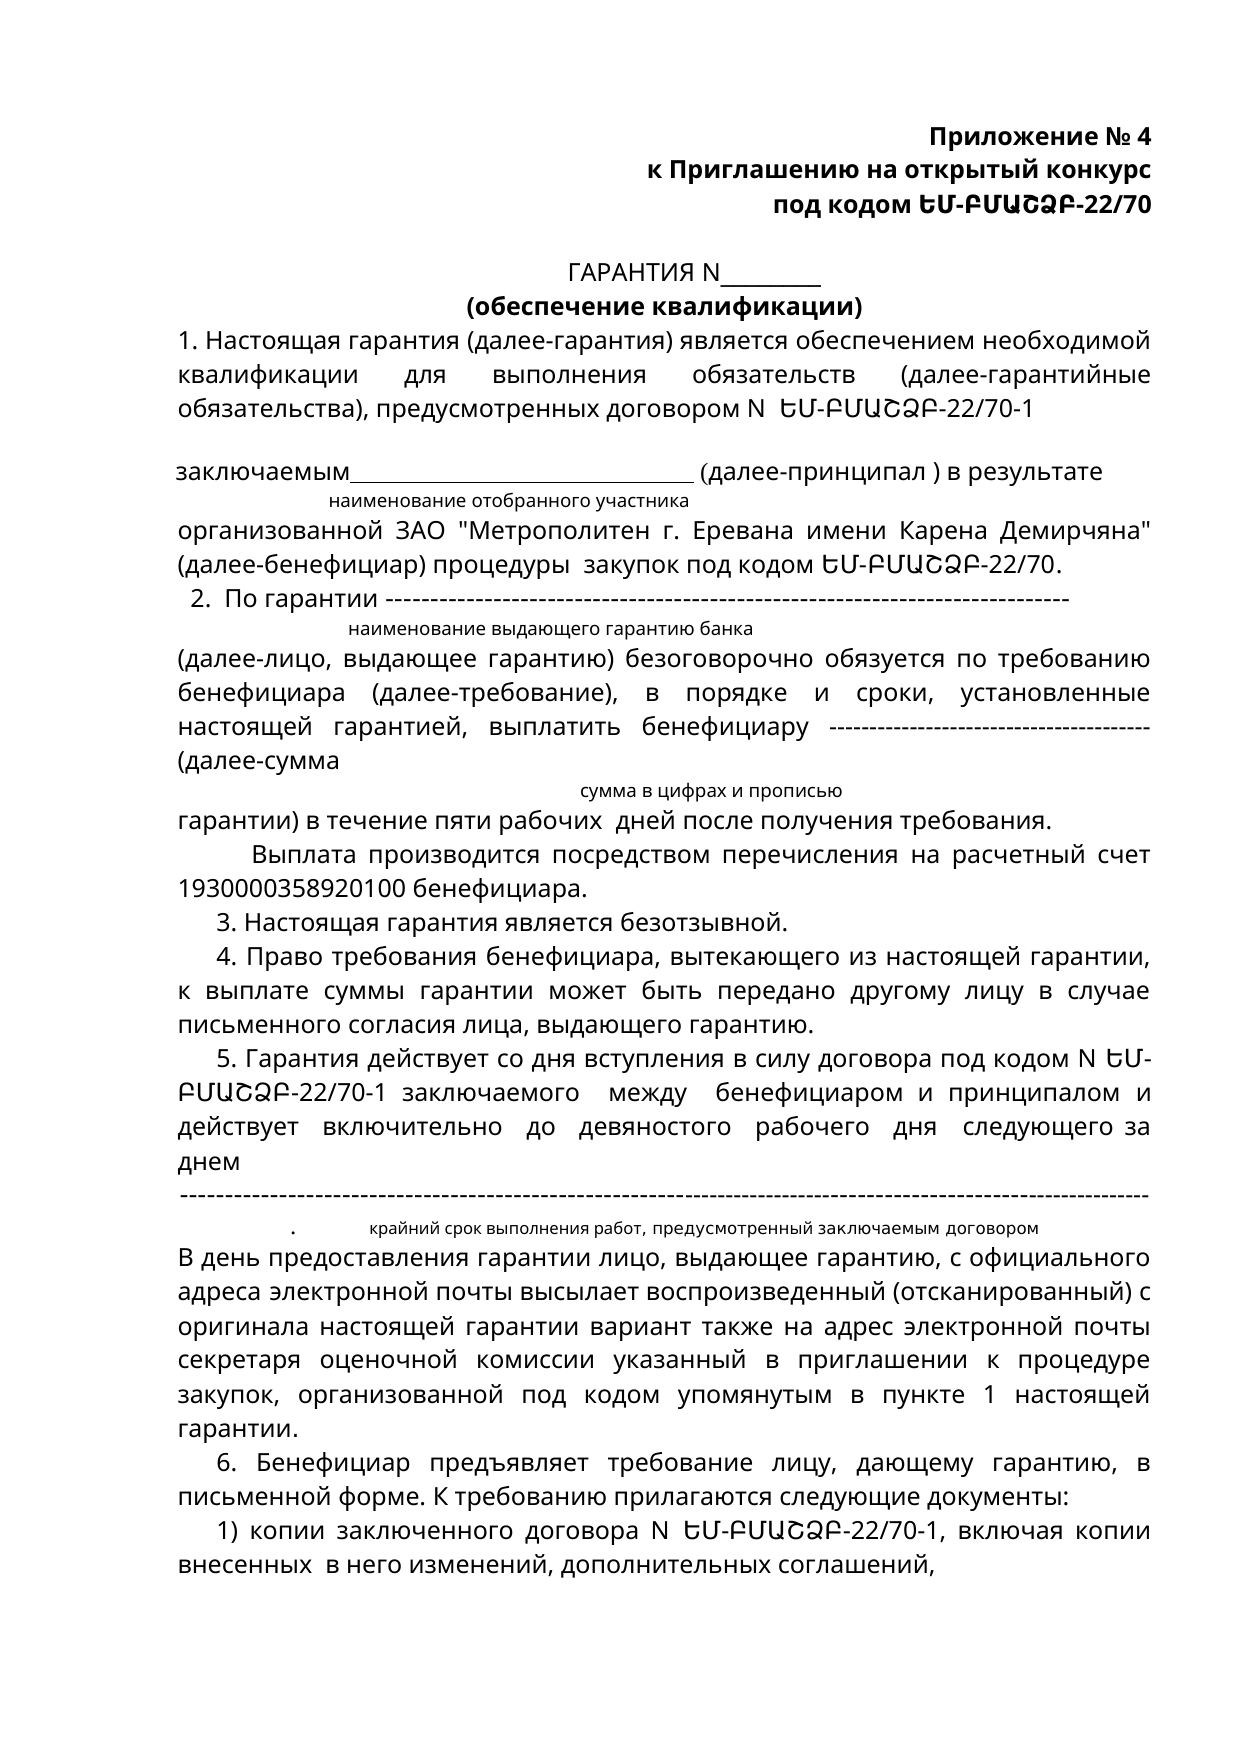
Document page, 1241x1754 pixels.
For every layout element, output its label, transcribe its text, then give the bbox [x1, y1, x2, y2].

text (далее-лицо, выдающее гарантию) безоговорочно обязуется по требованию бенефициара (далее-требование), в порядке и сроки, установленные настоящей гарантией, выплатить бенефициару ---------------------------------------- (далее-сумма [177, 641, 1152, 777]
text заключаемым (далее-принципал ) в результате [162, 453, 1152, 487]
text 3. Настоящая гарантия является безотзывной. [177, 905, 1152, 939]
text 4. Право требования бенефициара, вытекающего из настоящей гарантии, к выплате суммы гарантии может быть передано другому лицу в случае письменного согласия лица, выдающего гарантию. [177, 939, 1152, 1041]
text 5. Гарантия действует со дня вступления в силу договора под кодом N ԵՄ-ԲՄԱՇՁԲ-22/70-1 заключаемого между бенефициаром и принципалом и действует включительно до девяностого рабочего дня следующего за днем [177, 1041, 1152, 1177]
text наименование отобранного участника [162, 487, 1152, 513]
text --------------------------------------------------------------------------------------------------------------- . крайний срок выполнения работ, предусмотренный заключаемым договором [177, 1177, 1152, 1240]
text 2. По гарантии ---------------------------------------------------------------------------- [177, 581, 1152, 615]
text сумма в цифрах и прописью [177, 777, 1152, 802]
text 1) копии заключенного договора N ԵՄ-ԲՄԱՇՁԲ-22/70-1, включая копии внесенных в него изменений, дополнительных соглашений, [177, 1512, 1152, 1581]
text В день предоставления гарантии лицо, выдающее гарантию, с официального адреса электронной почты высылает воспроизведенный (отсканированный) с оригинала настоящей гарантии вариант также на адрес электронной почты секретаря оценочной комиссии указанный в приглашении к процедуре закупок, организованной под кодом упомянутым в пункте 1 настоящей гарантии. [177, 1240, 1152, 1444]
text к Приглашению на открытый конкурс под кодом ԵՄ-ԲՄԱՇՁԲ-22/70 [177, 152, 1152, 220]
text Приложение № 4 [177, 118, 1152, 152]
text ГАРАНТИЯ N________ [177, 254, 1152, 288]
text наименование выдающего гарантию банка [177, 615, 1152, 641]
text Выплата производится посредством перечисления на расчетный счет 1930000358920100 бенефициара. [177, 837, 1152, 905]
text 1. Настоящая гарантия (далее-гарантия) является обеспечением необходимой квалификации для выполнения обязательств (далее-гарантийные обязательства), предусмотренных договором N ԵՄ-ԲՄԱՇՁԲ-22/70-1 [177, 322, 1152, 425]
text 6. Бенефициар предъявляет требование лицу, дающему гарантию, в письменной форме. К требованию прилагаются следующие документы: [177, 1444, 1152, 1512]
text (обеспечение квалификации) [236, 288, 1093, 322]
text гарантии) в течение пяти рабочих дней после получения требования. [177, 802, 1152, 837]
text организованной ЗАО "Метрополитен г. Еревана имени Карена Демирчяна" (далее-бенефициар) процедуры закупок под кодом ԵՄ-ԲՄԱՇՁԲ-22/70. [177, 513, 1152, 581]
